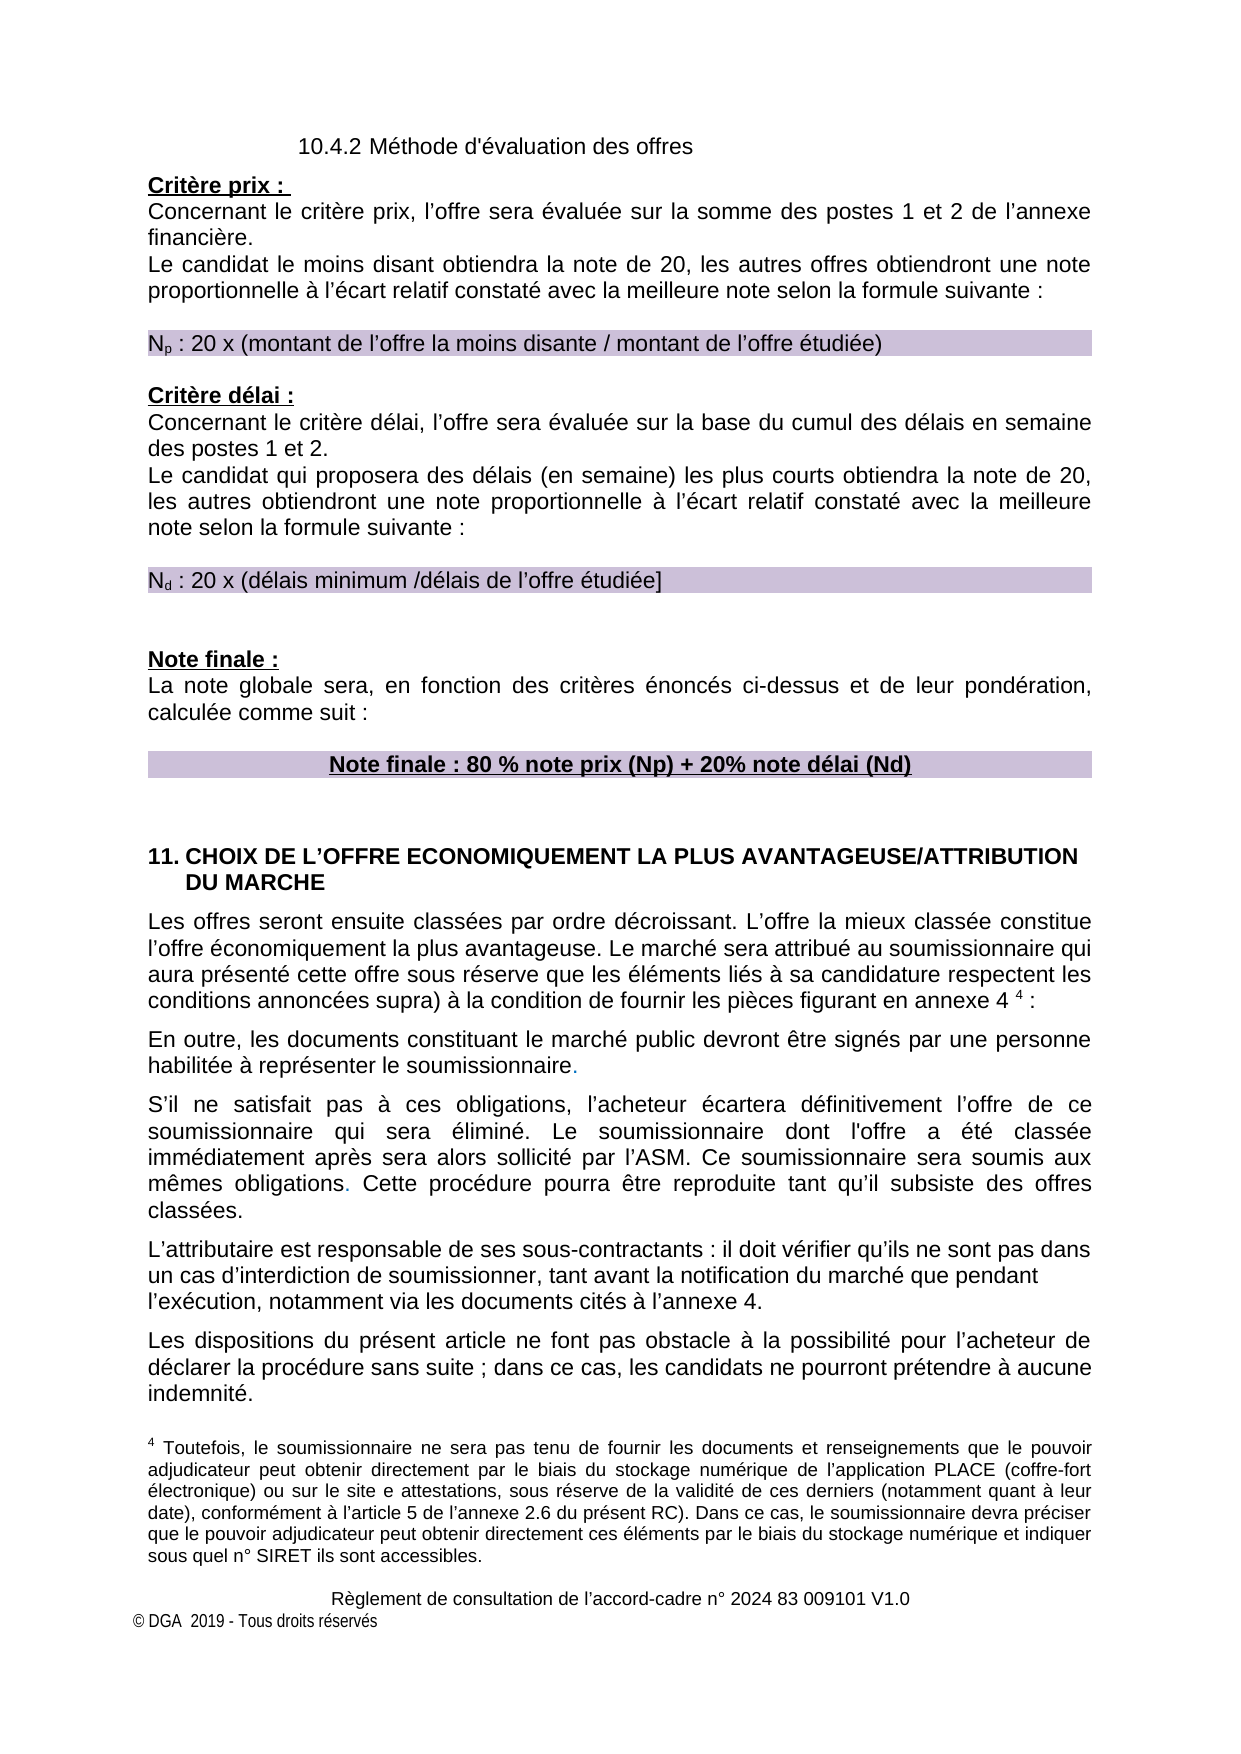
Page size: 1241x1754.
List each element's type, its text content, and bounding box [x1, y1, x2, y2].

text En outre, les documents constituant le marché public devront être signés par une personne habilitée à représenter le soumissionnaire. [148, 1026, 1092, 1079]
text Les offres seront ensuite classées par ordre décroissant. L’offre la mieux classée constitue l’offre économiquement la plus avantageuse. Le marché sera attribué au soumissionnaire qui aura présenté cette offre sous réserve que les éléments liés à sa candidature respectent les conditions annoncées supra) à la condition de fournir les pièces figurant en annexe 4 : [148, 908, 1092, 1014]
text 10.4.2 Méthode d'évaluation des offres [298, 133, 1092, 159]
text Critère délai : [148, 382, 1092, 409]
text Note finale : 80 % note prix (Np) + 20% note délai (Nd) [148, 751, 1092, 778]
text Note finale : [148, 646, 1092, 672]
text Le candidat le moins disant obtiendra la note de 20, les autres offres obtiendront une note proportionnelle à l’écart relatif constaté avec la meilleure note selon la formule suivante : [148, 251, 1092, 303]
text Les dispositions du présent article ne font pas obstacle à la possibilité pour l’acheteur de déclarer la procédure sans suite ; dans ce cas, les candidats ne pourront prétendre à aucune indemnité. [148, 1327, 1092, 1406]
text Concernant le critère délai, l’offre sera évaluée sur la base du cumul des délais en semaine des postes 1 et 2. [148, 409, 1092, 462]
text S’il ne satisfait pas à ces obligations, l’acheteur écartera définitivement l’offre de ce soumissionnaire qui sera éliminé. Le soumissionnaire dont l'offre a été classée immédiatement après sera alors sollicité par l’ASM. Ce soumissionnaire sera soumis aux mêmes obligations. Cette procédure pourra être reproduite tant qu’il subsiste des offres classées. [148, 1091, 1092, 1223]
text Critère prix : [148, 172, 1092, 198]
subtitle CHOIX DE L’OFFRE ECONOMIQUEMENT LA PLUS AVANTAGEUSE/ATTRIBUTION DU MARCHE [148, 843, 1092, 896]
text Concernant le critère prix, l’offre sera évaluée sur la somme des postes 1 et 2 de l’annexe financière. [148, 198, 1092, 251]
text L’attributaire est responsable de ses sous-contractants : il doit vérifier qu’ils ne sont pas dans un cas d’interdiction de soumissionner, tant avant la notification du marché que pendant l’exécution, notamment via les documents cités à l’annexe 4. [148, 1236, 1092, 1315]
text La note globale sera, en fonction des critères énoncés ci-dessus et de leur pondération, calculée comme suit : [148, 672, 1092, 725]
text Nd : 20 x (délais minimum /délais de l’offre étudiée] [148, 567, 1092, 593]
text Le candidat qui proposera des délais (en semaine) les plus courts obtiendra la note de 20, les autres obtiendront une note proportionnelle à l’écart relatif constaté avec la meilleure note selon la formule suivante : [148, 462, 1092, 541]
text Np : 20 x (montant de l’offre la moins disante / montant de l’offre étudiée) [148, 330, 1092, 356]
